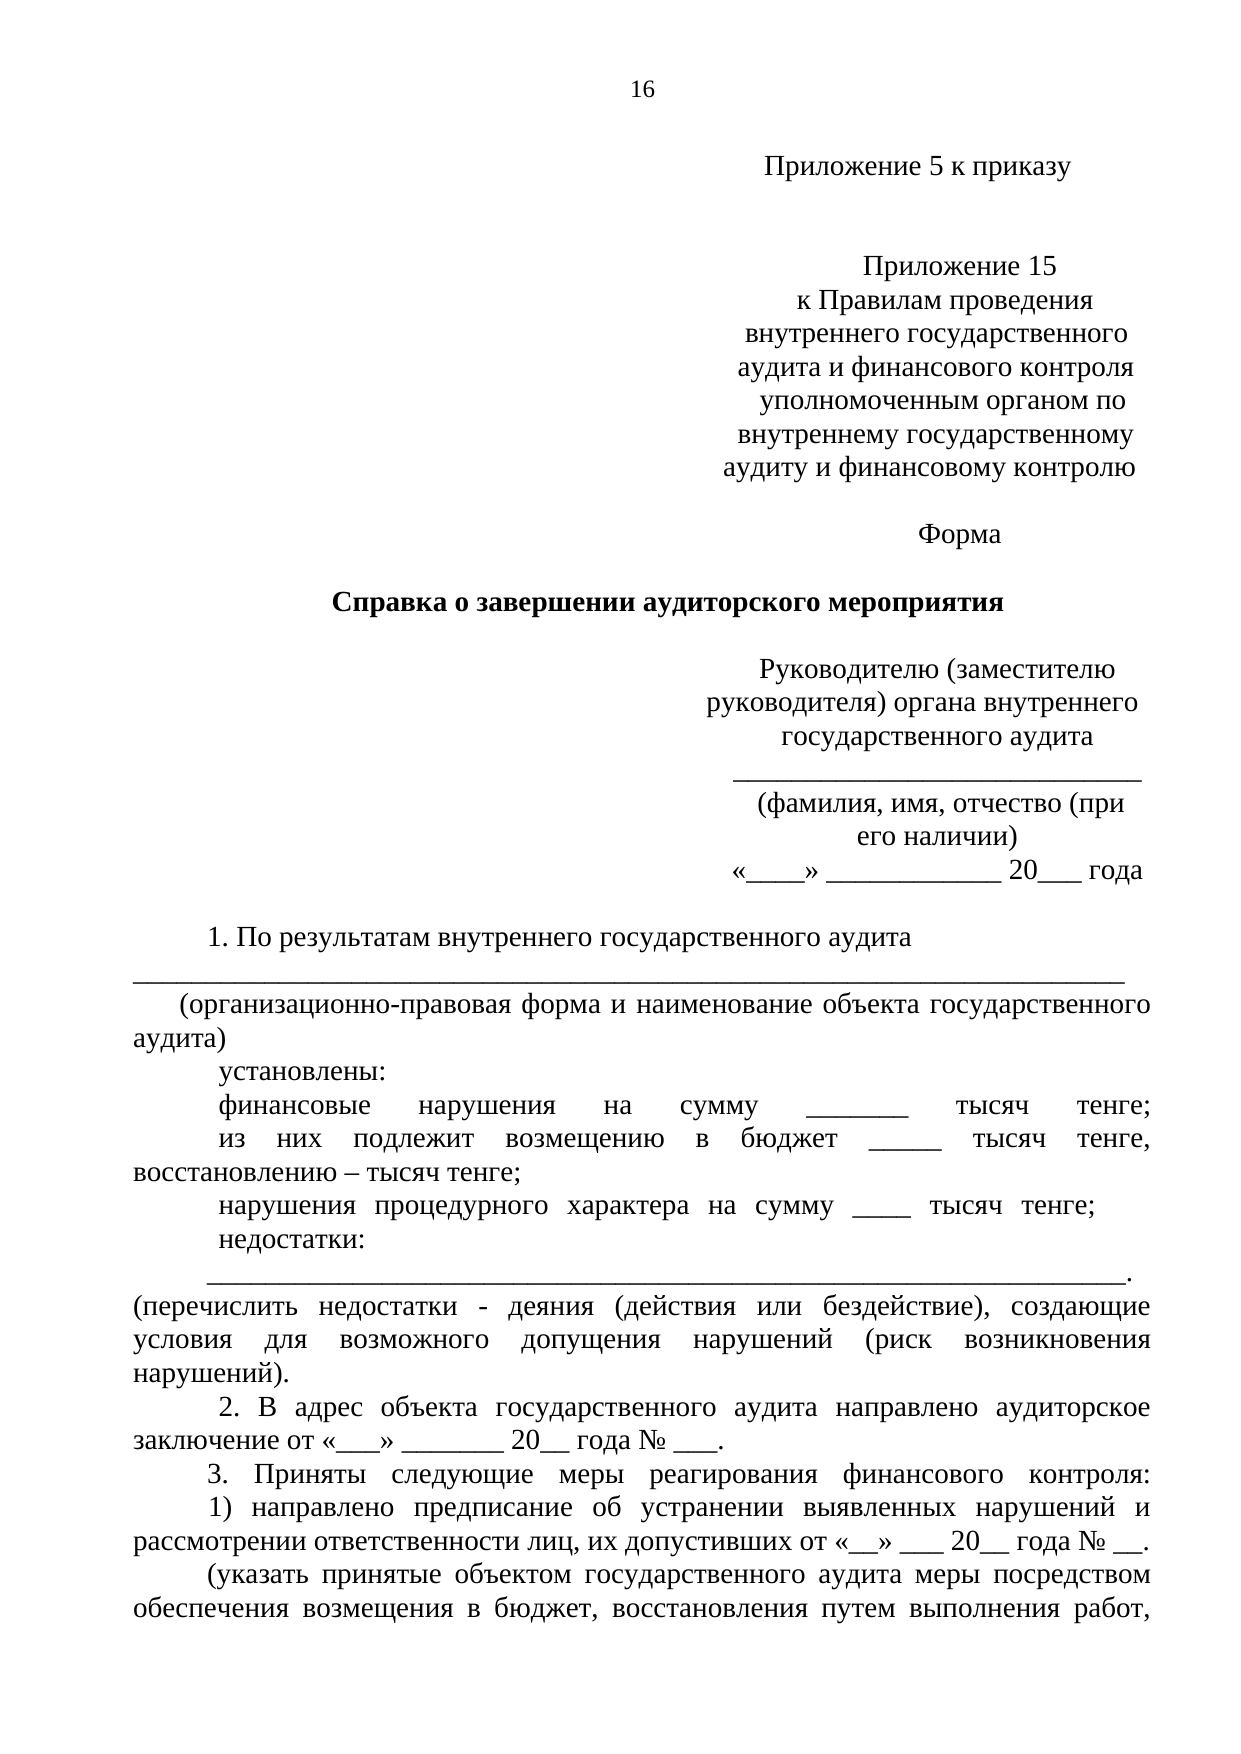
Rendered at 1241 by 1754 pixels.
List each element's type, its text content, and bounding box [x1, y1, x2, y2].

text аудиту и финансовому контролю [649, 449, 1152, 483]
text аудита и финансового контроля [649, 349, 1152, 382]
text Справка о завершении аудиторского мероприятия [133, 584, 1152, 617]
text _______________________________________________________________. (перечислить недостатки - деяния (действия или бездействие), создающие условия для возможного допущения нарушений (риск возникновения нарушений). 2. В адрес объекта государственного аудита направлено аудиторское заключение от «___» _______ 20__ года № ___. [133, 1254, 1152, 1456]
text 1. По результатам внутреннего государственного аудита [133, 919, 1152, 953]
text к Правилам проведения [723, 282, 1152, 315]
text его наличии) «____» ____________ 20___ года [133, 818, 1152, 886]
text внутреннего государственного [723, 315, 1152, 349]
text Руководителю (заместителю руководителя) органа внутреннего государственного аудита ____________________________ (фамилия, имя, отчество (при [133, 651, 1152, 818]
text Приложение 15 [768, 248, 1152, 282]
table_header Приложение 5 к приказу [753, 148, 1106, 248]
text Форма [768, 517, 1152, 550]
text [133, 1556, 1152, 1623]
text ____________________________________________________________________ (организационно-правовая форма и наименование объекта государственного аудита) установлены: финансовые нарушения на сумму _______ тысяч тенге; из них подлежит возмещению в бюджет _____ тысяч тенге, восстановлению – тысяч тенге; [133, 953, 1152, 1187]
text внутреннему государственному [649, 416, 1152, 449]
text 3. Приняты следующие меры реагирования финансового контроля: 1) направлено предписание об устранении выявленных нарушений и рассмотрении ответственности лиц, их допустивших от «__» ___ 20__ года № __. [133, 1456, 1152, 1556]
text нарушения процедурного характера на сумму ____ тысяч тенге; недостатки: [133, 1187, 1152, 1254]
text уполномоченным органом по [723, 382, 1152, 416]
